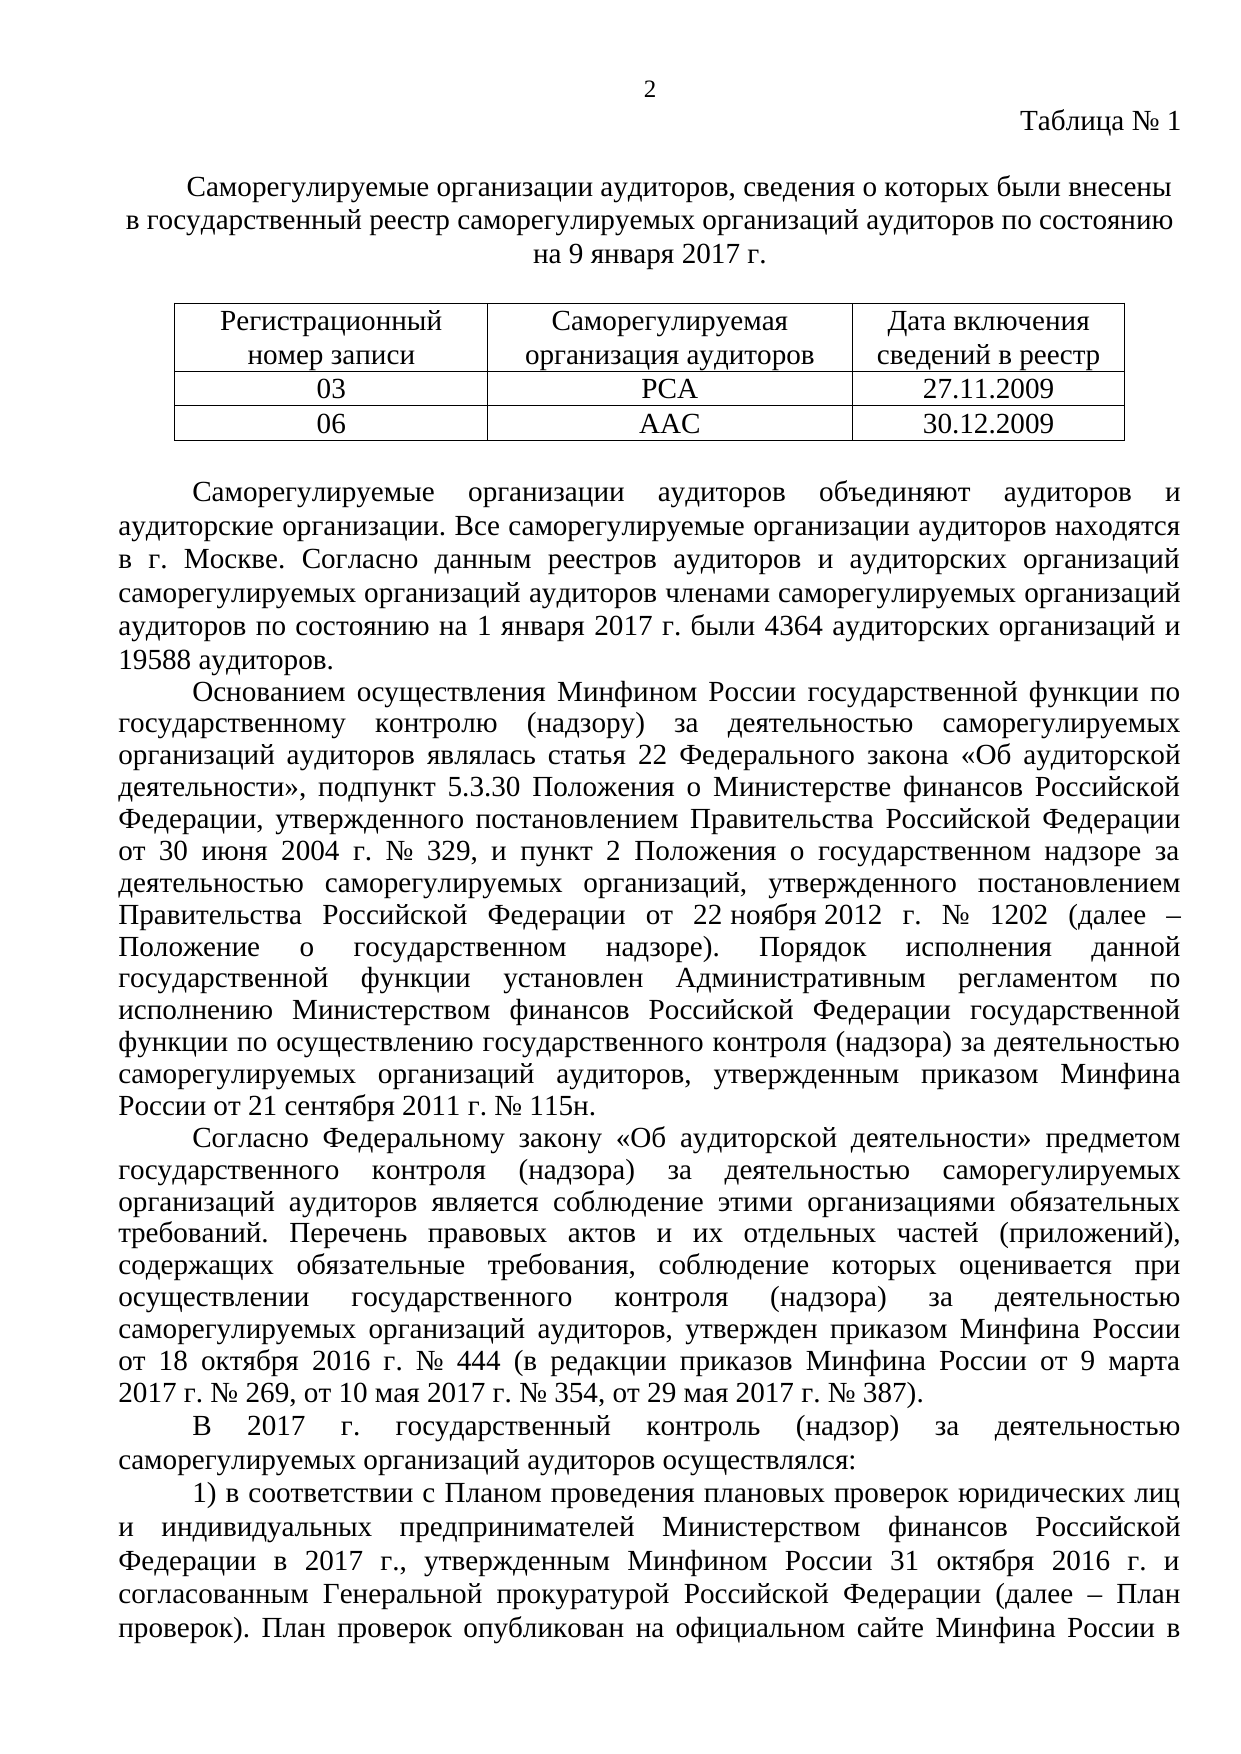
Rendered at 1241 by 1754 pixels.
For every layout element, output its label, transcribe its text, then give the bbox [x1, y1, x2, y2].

table_cell 30.12.2009 [853, 406, 1124, 440]
table_cell 06 [175, 406, 487, 440]
text Таблица № 1 [118, 103, 1181, 137]
table_cell РСА [488, 372, 852, 405]
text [118, 1476, 1181, 1643]
text Саморегулируемые организации аудиторов объединяют аудиторов и аудиторские организации. Все саморегулируемые организации аудиторов находятся в г. Москве. Согласно данным реестров аудиторов и аудиторских организаций саморегулируемых организаций аудиторов членами саморегулируемых организаций аудиторов по состоянию на 1 января 2017 г. были 4364 аудиторских организаций и 19588 аудиторов. [118, 474, 1181, 676]
table_cell 03 [175, 372, 487, 405]
text В 2017 г. государственный контроль (надзор) за деятельностью саморегулируемых организаций аудиторов осуществлялся: [118, 1408, 1181, 1476]
table_cell ААС [488, 406, 852, 440]
text Саморегулируемые организации аудиторов, сведения о которых были внесены в государственный реестр саморегулируемых организаций аудиторов по состоянию на 9 января 2017 г. [118, 170, 1181, 269]
table_header Регистрационный номер записи [175, 304, 487, 371]
table_header Саморегулируемая организация аудиторов [488, 304, 852, 371]
table_header Дата включения сведений в реестр [853, 304, 1124, 371]
table_cell 27.11.2009 [853, 372, 1124, 405]
text Согласно Федеральному закону «Об аудиторской деятельности» предметом государственного контроля (надзора) за деятельностью саморегулируемых организаций аудиторов является соблюдение этими организациями обязательных требований. Перечень правовых актов и их отдельных частей (приложений), содержащих обязательные требования, соблюдение которых оценивается при осуществлении государственного контроля (надзора) за деятельностью саморегулируемых организаций аудиторов, утвержден приказом Минфина России от 18 октября 2016 г. № 444 (в редакции приказов Минфина России от 9 марта 2017 г. № 269, от 10 мая 2017 г. № 354, от 29 мая 2017 г. № 387). [118, 1122, 1181, 1408]
text Основанием осуществления Минфином России государственной функции по государственному контролю (надзору) за деятельностью саморегулируемых организаций аудиторов являлась статья 22 Федерального закона «Об аудиторской деятельности», подпункт 5.3.30 Положения о Министерстве финансов Российской Федерации, утвержденного постановлением Правительства Российской Федерации от 30 июня 2004 г. № 329, и пункт 2 Положения о государственном надзоре за деятельностью саморегулируемых организаций, утвержденного постановлением Правительства Российской Федерации от 22 ноября 2012 г. № 1202 (далее – Положение о государственном надзоре). Порядок исполнения данной государственной функции установлен Административным регламентом по исполнению Министерством финансов Российской Федерации государственной функции по осуществлению государственного контроля (надзора) за деятельностью саморегулируемых организаций аудиторов, утвержденным приказом Минфина России от 21 сентября 2011 г. № 115н. [118, 676, 1181, 1122]
